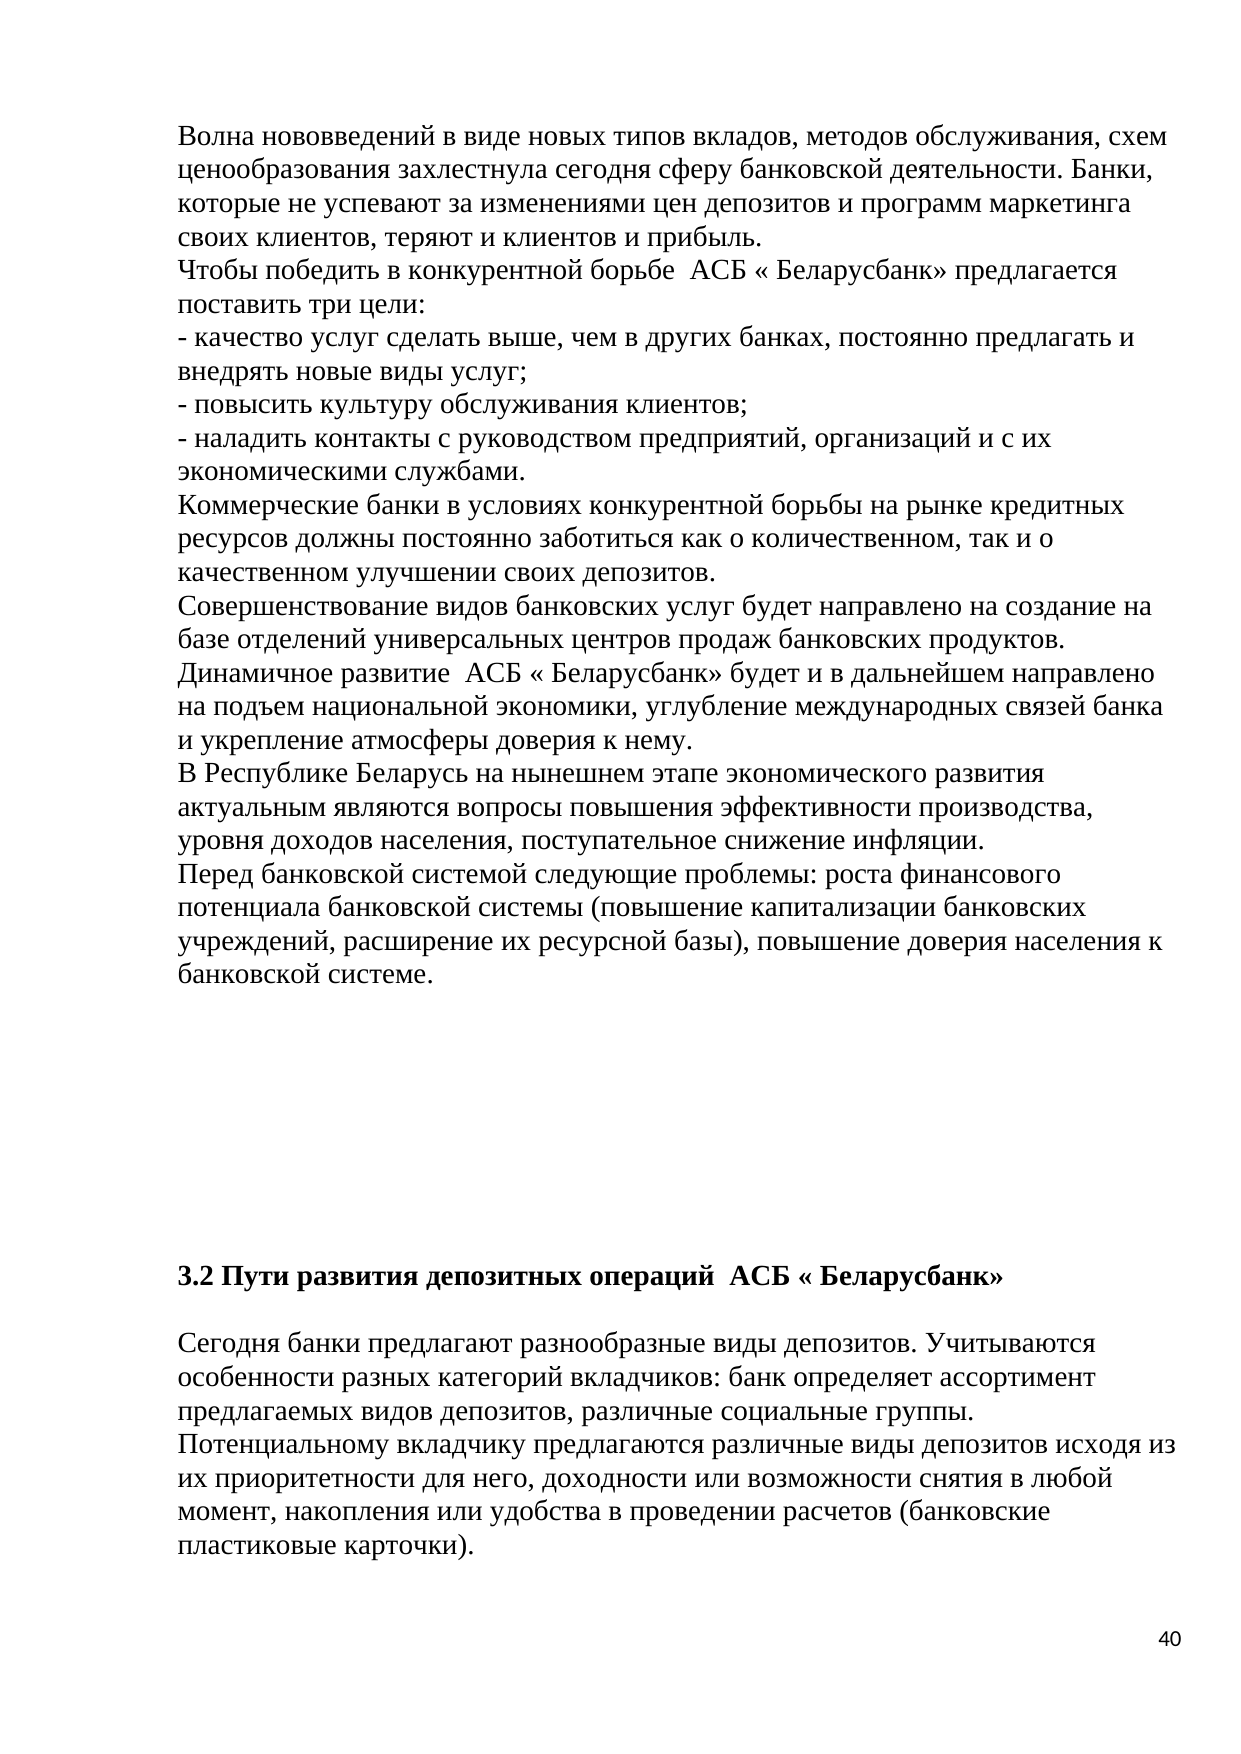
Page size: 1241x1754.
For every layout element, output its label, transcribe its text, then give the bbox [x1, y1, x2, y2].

text - повысить культуру обслуживания клиентов; [177, 386, 1181, 420]
text Совершенствование видов банковских услуг будет направлено на создание на базе отделений универсальных центров продаж банковских продуктов. [177, 588, 1181, 655]
text Чтобы победить в конкурентной борьбе АСБ « Беларусбанк» предлагается поставить три цели: [177, 252, 1181, 319]
text Волна нововведений в виде новых типов вкладов, методов обслуживания, схем ценообразования захлестнула сегодня сферу банковской деятельности. Банки, которые не успевают за изменениями цен депозитов и программ маркетинга своих клиентов, теряют и клиентов и прибыль. [177, 118, 1181, 252]
text - качество услуг сделать выше, чем в других банках, постоянно предлагать и внедрять новые виды услуг; [177, 319, 1181, 386]
text Коммерческие банки в условиях конкурентной борьбы на рынке кредитных ресурсов должны постоянно заботиться как о количественном, так и о качественном улучшении своих депозитов. [177, 487, 1181, 588]
text Динамичное развитие АСБ « Беларусбанк» будет и в дальнейшем направлено на подъем национальной экономики, углубление международных связей банка и укрепление атмосферы доверия к нему. [177, 655, 1181, 755]
text - наладить контакты с руководством предприятий, организаций и с их экономическими службами. [177, 420, 1181, 487]
text Сегодня банки предлагают разнообразные виды депозитов. Учитываются особенности разных категорий вкладчиков: банк определяет ассортимент предлагаемых видов депозитов, различные социальные группы. Потенциальному вкладчику предлагаются различные виды депозитов исходя из их приоритетности для него, доходности или возможности снятия в любой момент, накопления или удобства в проведении расчетов (банковские пластиковые карточки). [177, 1326, 1181, 1560]
text В Республике Беларусь на нынешнем этапе экономического развития актуальным являются вопросы повышения эффективности производства, уровня доходов населения, поступательное снижение инфляции. [177, 755, 1181, 856]
text Перед банковской системой следующие проблемы: роста финансового потенциала банковской системы (повышение капитализации банковских учреждений, расширение их ресурсной базы), повышение доверия населения к банковской системе. [177, 856, 1181, 990]
text 3.2 Пути развития депозитных операций АСБ « Беларусбанк» [177, 1258, 1181, 1292]
